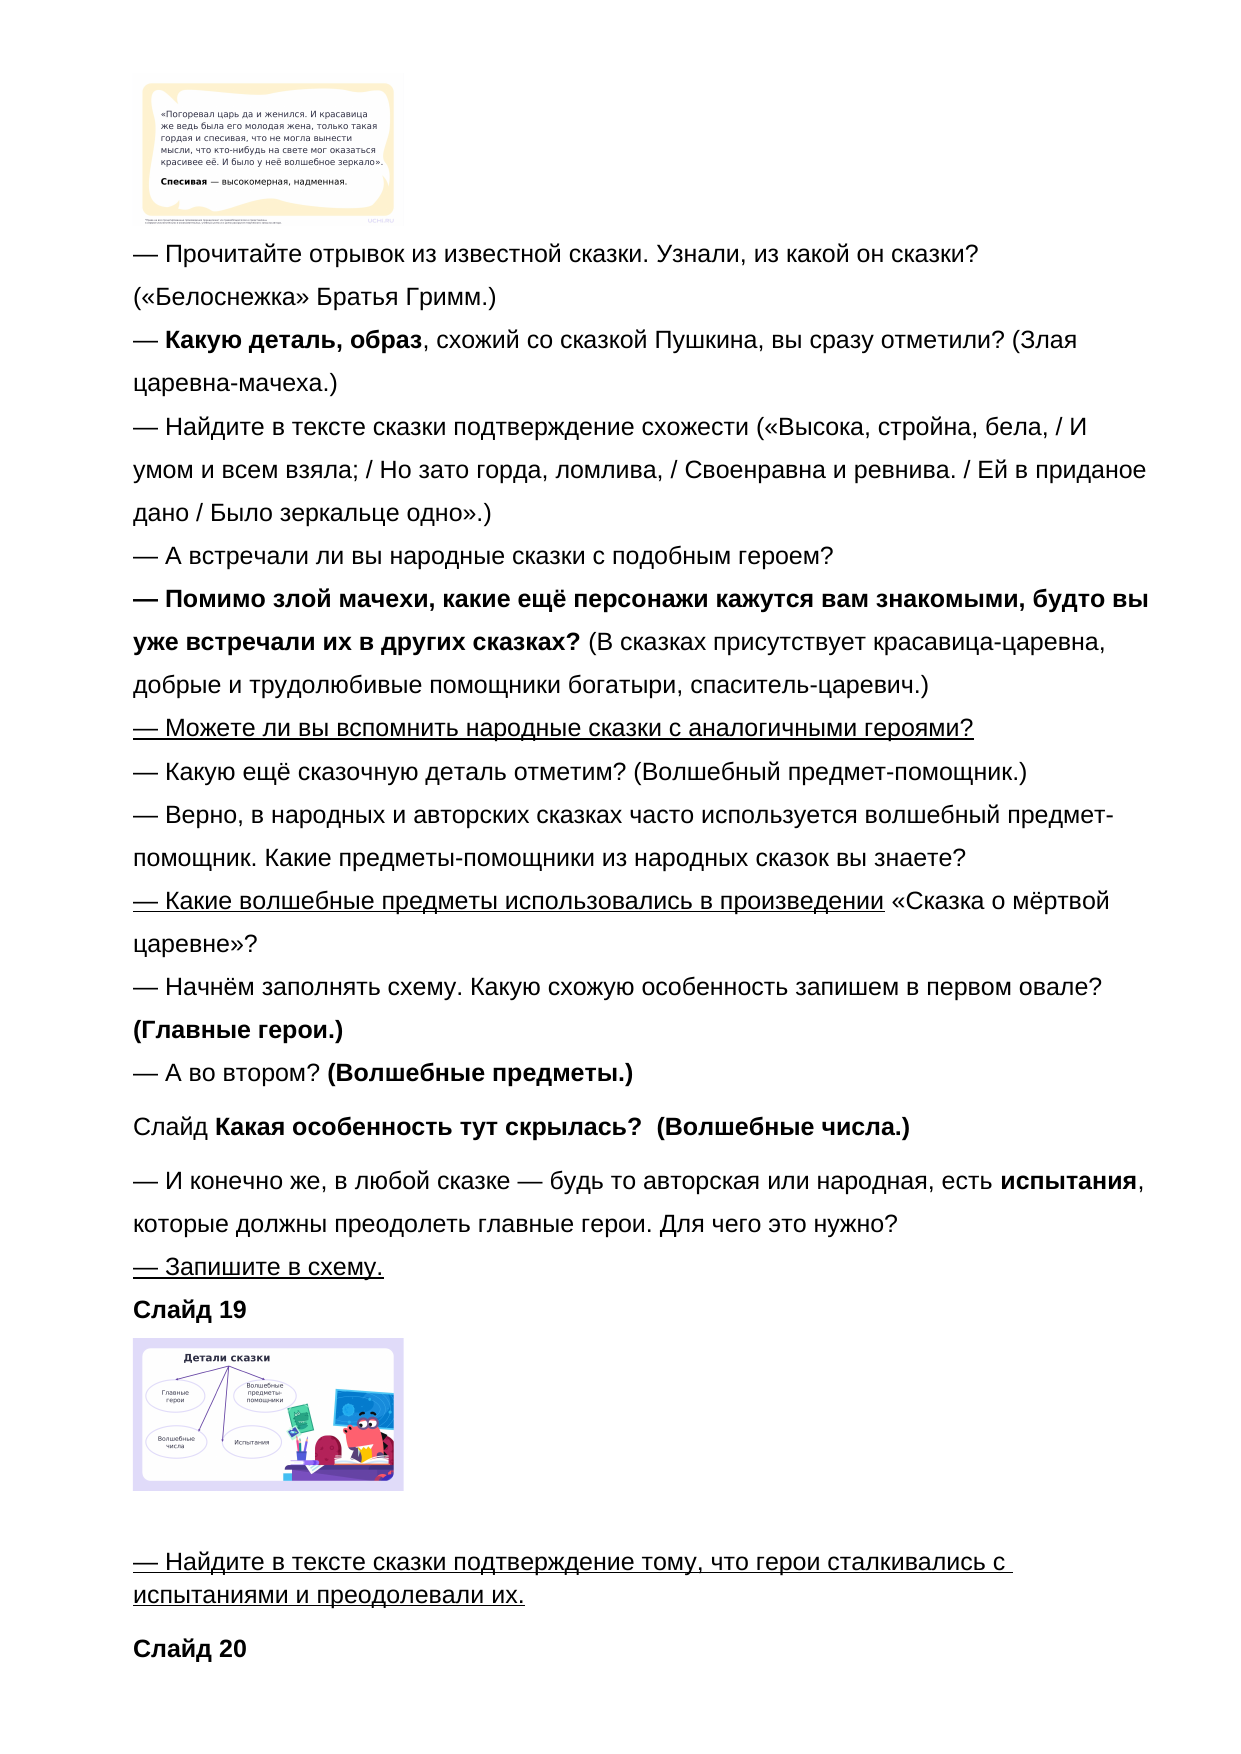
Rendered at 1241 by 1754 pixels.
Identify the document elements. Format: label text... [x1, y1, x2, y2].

text — Прочитайте отрывок из известной сказки. Узнали, из какой он сказки? («Белоснежка» Братья Гримм.) [133, 239, 1152, 311]
text — И конечно же, в любой сказке — будь то авторская или народная, есть испытания, которые должны преодолеть главные герои. Для чего это нужно? [133, 1166, 1152, 1238]
text — Какую ещё сказочную деталь отметим? (Волшебный предмет-помощник.) [133, 757, 1152, 785]
text — Найдите в тексте сказки подтверждение тому, что герои сталкивались с испытаниями и преодолевали их. [133, 1547, 1152, 1609]
text — Какие волшебные предметы использовались в произведении «Сказка о мёртвой царевне»? [133, 886, 1152, 958]
text — Верно, в народных и авторских сказках часто используется волшебный предмет-помощник. Какие предметы-помощники из народных сказок вы знаете? [133, 800, 1152, 872]
text — Найдите в тексте сказки подтверждение схожести («Высока, стройна, бела, / И умом и всем взяла; / Но зато горда, ломлива, / Своенравна и ревнива. / Ей в приданое дано / Было зеркальце одно».) [133, 412, 1152, 527]
text — А во втором? (Волшебные предметы.) [133, 1058, 1152, 1087]
text — Можете ли вы вспомнить народные сказки с аналогичными героями? [133, 713, 1152, 742]
picture [132, 1338, 404, 1491]
text — Начнём заполнять схему. Какую схожую особенность запишем в первом овале? (Главные герои.) [133, 972, 1152, 1044]
text — А встречали ли вы народные сказки с подобным героем? [133, 541, 1152, 570]
subtitle Слайд 19 [133, 1296, 1152, 1324]
picture [132, 73, 404, 226]
text Слайд Какая особенность тут скрылась? (Волшебные числа.) [133, 1112, 1152, 1141]
text — Запишите в схему. [133, 1252, 1152, 1281]
subtitle Слайд 20 [133, 1634, 1152, 1663]
text — Какую деталь, образ, схожий со сказкой Пушкина, вы сразу отметили? (Злая царевна-мачеха.) [133, 325, 1152, 397]
text — Помимо злой мачехи, какие ещё персонажи кажутся вам знакомыми, будто вы уже встречали их в других сказках? (В сказках присутствует красавица-царевна, добрые и трудолюбивые помощники богатыри, спаситель-царевич.) [133, 584, 1152, 699]
